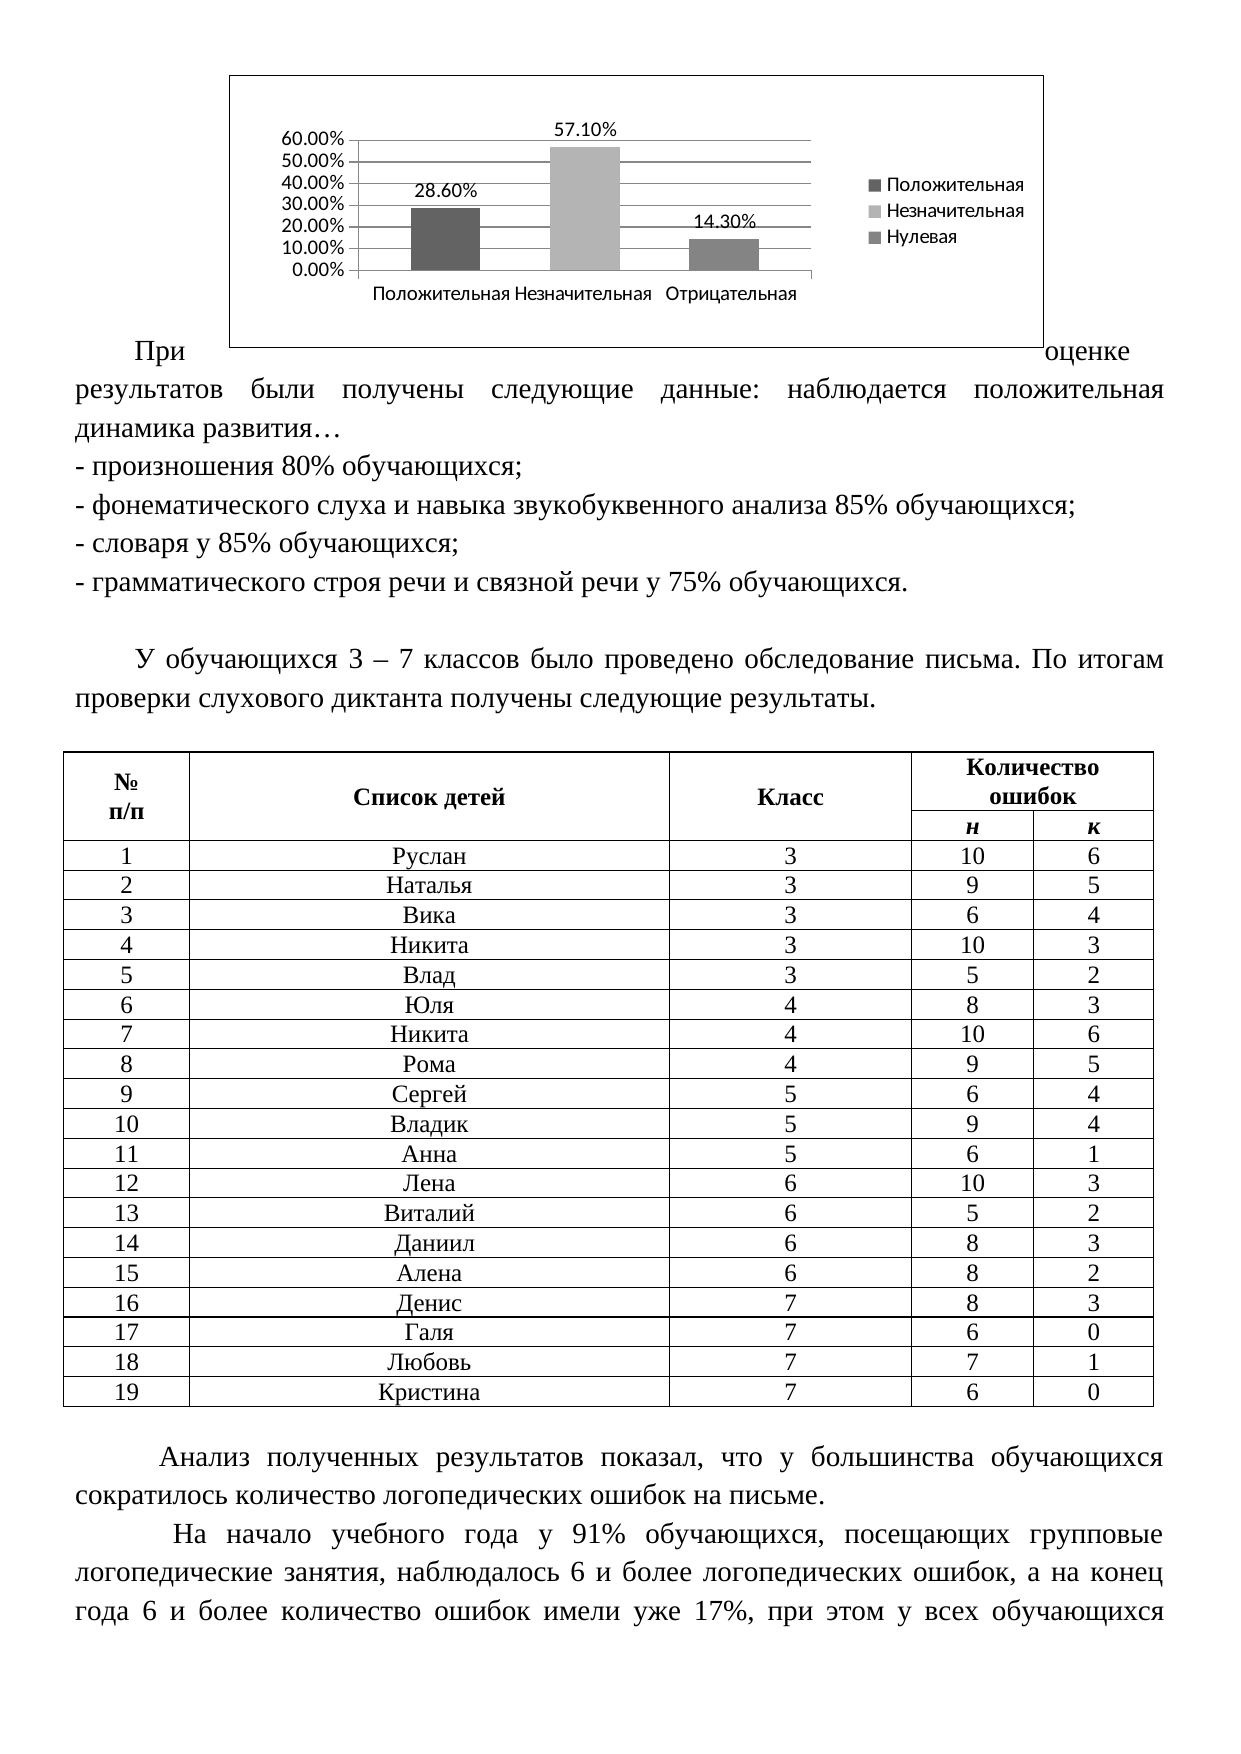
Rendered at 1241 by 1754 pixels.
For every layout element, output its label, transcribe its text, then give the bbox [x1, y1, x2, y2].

table_cell 7 [64, 1020, 189, 1048]
table_cell 10 [64, 1109, 189, 1138]
text - словаря у 85% обучающихся; [75, 526, 1165, 559]
table_cell 1 [64, 841, 189, 869]
table_cell 7 [670, 1347, 911, 1376]
table_cell 2 [1034, 1258, 1153, 1287]
table_cell 3 [1034, 990, 1153, 1018]
text - произношения 80% обучающихся; [75, 448, 1165, 482]
table_cell 6 [670, 1258, 911, 1287]
table_cell Лена [190, 1169, 669, 1197]
table_cell 9 [64, 1079, 189, 1108]
table_cell 9 [912, 1109, 1033, 1138]
table_cell 1 [1034, 1139, 1153, 1167]
table_cell 4 [670, 1020, 911, 1048]
table_cell Владик [190, 1109, 669, 1138]
table_cell 2 [64, 871, 189, 899]
table_cell Влад [190, 960, 669, 989]
table_cell 10 [912, 841, 1033, 869]
table_cell 5 [1034, 1049, 1153, 1078]
table_cell 10 [912, 930, 1033, 959]
table_cell Виталий [190, 1198, 669, 1227]
table_cell 3 [670, 960, 911, 989]
table_cell 0 [1034, 1377, 1153, 1406]
table_cell 6 [912, 900, 1033, 929]
table_cell Анна [190, 1139, 669, 1167]
table_cell Рома [190, 1049, 669, 1078]
table_cell 5 [1034, 871, 1153, 899]
table_cell 3 [1034, 930, 1153, 959]
table_cell 2 [1034, 1198, 1153, 1227]
table_cell н [912, 811, 1033, 840]
table_cell Наталья [190, 871, 669, 899]
text - фонематического слуха и навыка звукобуквенного анализа 85% обучающихся; [75, 487, 1165, 521]
table_cell 4 [670, 990, 911, 1018]
table_cell 1 [1034, 1347, 1153, 1376]
table_cell 6 [670, 1228, 911, 1257]
table_cell Галя [190, 1318, 669, 1346]
table_cell 12 [64, 1169, 189, 1197]
table_cell Руслан [190, 841, 669, 869]
text При оценке результатов были получены следующие данные: наблюдается положительная динамика развития… [75, 333, 1165, 443]
table_cell 14 [64, 1228, 189, 1257]
table_cell 3 [1034, 1228, 1153, 1257]
text Анализ полученных результатов показал, что у большинства обучающихся сократилось количество логопедических ошибок на письме. [75, 1439, 1165, 1511]
table_cell 11 [64, 1139, 189, 1167]
table_cell 6 [1034, 1020, 1153, 1048]
table_cell Юля [190, 990, 669, 1018]
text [75, 1516, 1165, 1627]
table_cell 9 [912, 1049, 1033, 1078]
table_cell 6 [670, 1169, 911, 1197]
table_cell 3 [64, 900, 189, 929]
table_cell Сергей [190, 1079, 669, 1108]
table_cell к [1034, 811, 1153, 840]
table_cell 7 [670, 1318, 911, 1346]
table_cell 9 [912, 871, 1033, 899]
table_cell 6 [912, 1139, 1033, 1167]
table_header Количество ошибок [912, 753, 1153, 810]
table_cell 19 [64, 1377, 189, 1406]
table_cell 3 [670, 841, 911, 869]
table_cell 6 [64, 990, 189, 1018]
table_cell 5 [912, 960, 1033, 989]
table_cell 4 [64, 930, 189, 959]
table_cell 13 [64, 1198, 189, 1227]
table_cell 5 [64, 960, 189, 989]
table_cell 7 [670, 1288, 911, 1316]
table_cell 17 [64, 1318, 189, 1346]
table_cell 5 [670, 1109, 911, 1138]
text У обучающихся 3 – 7 классов было проведено обследование письма. По итогам проверки слухового диктанта получены следующие результаты. [75, 641, 1165, 713]
table_cell 10 [912, 1169, 1033, 1197]
table_cell Любовь [190, 1347, 669, 1376]
table_cell Даниил [190, 1228, 669, 1257]
table_cell Вика [190, 900, 669, 929]
table_cell 15 [64, 1258, 189, 1287]
table_cell 3 [670, 930, 911, 959]
table_cell 5 [912, 1198, 1033, 1227]
table_cell 8 [912, 1288, 1033, 1316]
table_cell 10 [912, 1020, 1033, 1048]
table_header Класс [670, 753, 911, 840]
table_cell 4 [670, 1049, 911, 1078]
table_cell 8 [912, 1258, 1033, 1287]
table_header Список детей [190, 753, 669, 840]
text - грамматического строя речи и связной речи у 75% обучающихся. [75, 564, 1165, 598]
table_cell 8 [64, 1049, 189, 1078]
table_cell Алена [190, 1258, 669, 1287]
table_cell 4 [1034, 1079, 1153, 1108]
table_cell 6 [912, 1377, 1033, 1406]
table_cell 8 [912, 990, 1033, 1018]
table_cell 3 [670, 871, 911, 899]
table_cell Никита [190, 930, 669, 959]
table_cell 6 [670, 1198, 911, 1227]
table_cell 7 [670, 1377, 911, 1406]
table_cell 2 [1034, 960, 1153, 989]
table_cell 0 [1034, 1318, 1153, 1346]
table_cell 3 [670, 900, 911, 929]
table_cell Денис [190, 1288, 669, 1316]
table_cell 18 [64, 1347, 189, 1376]
table_cell 8 [912, 1228, 1033, 1257]
table_cell Кристина [190, 1377, 669, 1406]
table_cell 6 [1034, 841, 1153, 869]
table_cell 3 [1034, 1169, 1153, 1197]
table_cell 6 [912, 1318, 1033, 1346]
table_cell 6 [912, 1079, 1033, 1108]
table_cell 7 [912, 1347, 1033, 1376]
table_cell 4 [1034, 1109, 1153, 1138]
table_cell 5 [670, 1079, 911, 1108]
table_cell 3 [1034, 1288, 1153, 1316]
table_cell 4 [1034, 900, 1153, 929]
table_cell Никита [190, 1020, 669, 1048]
table_header № п/п [64, 753, 189, 840]
table_cell 5 [670, 1139, 911, 1167]
table_cell 16 [64, 1288, 189, 1316]
